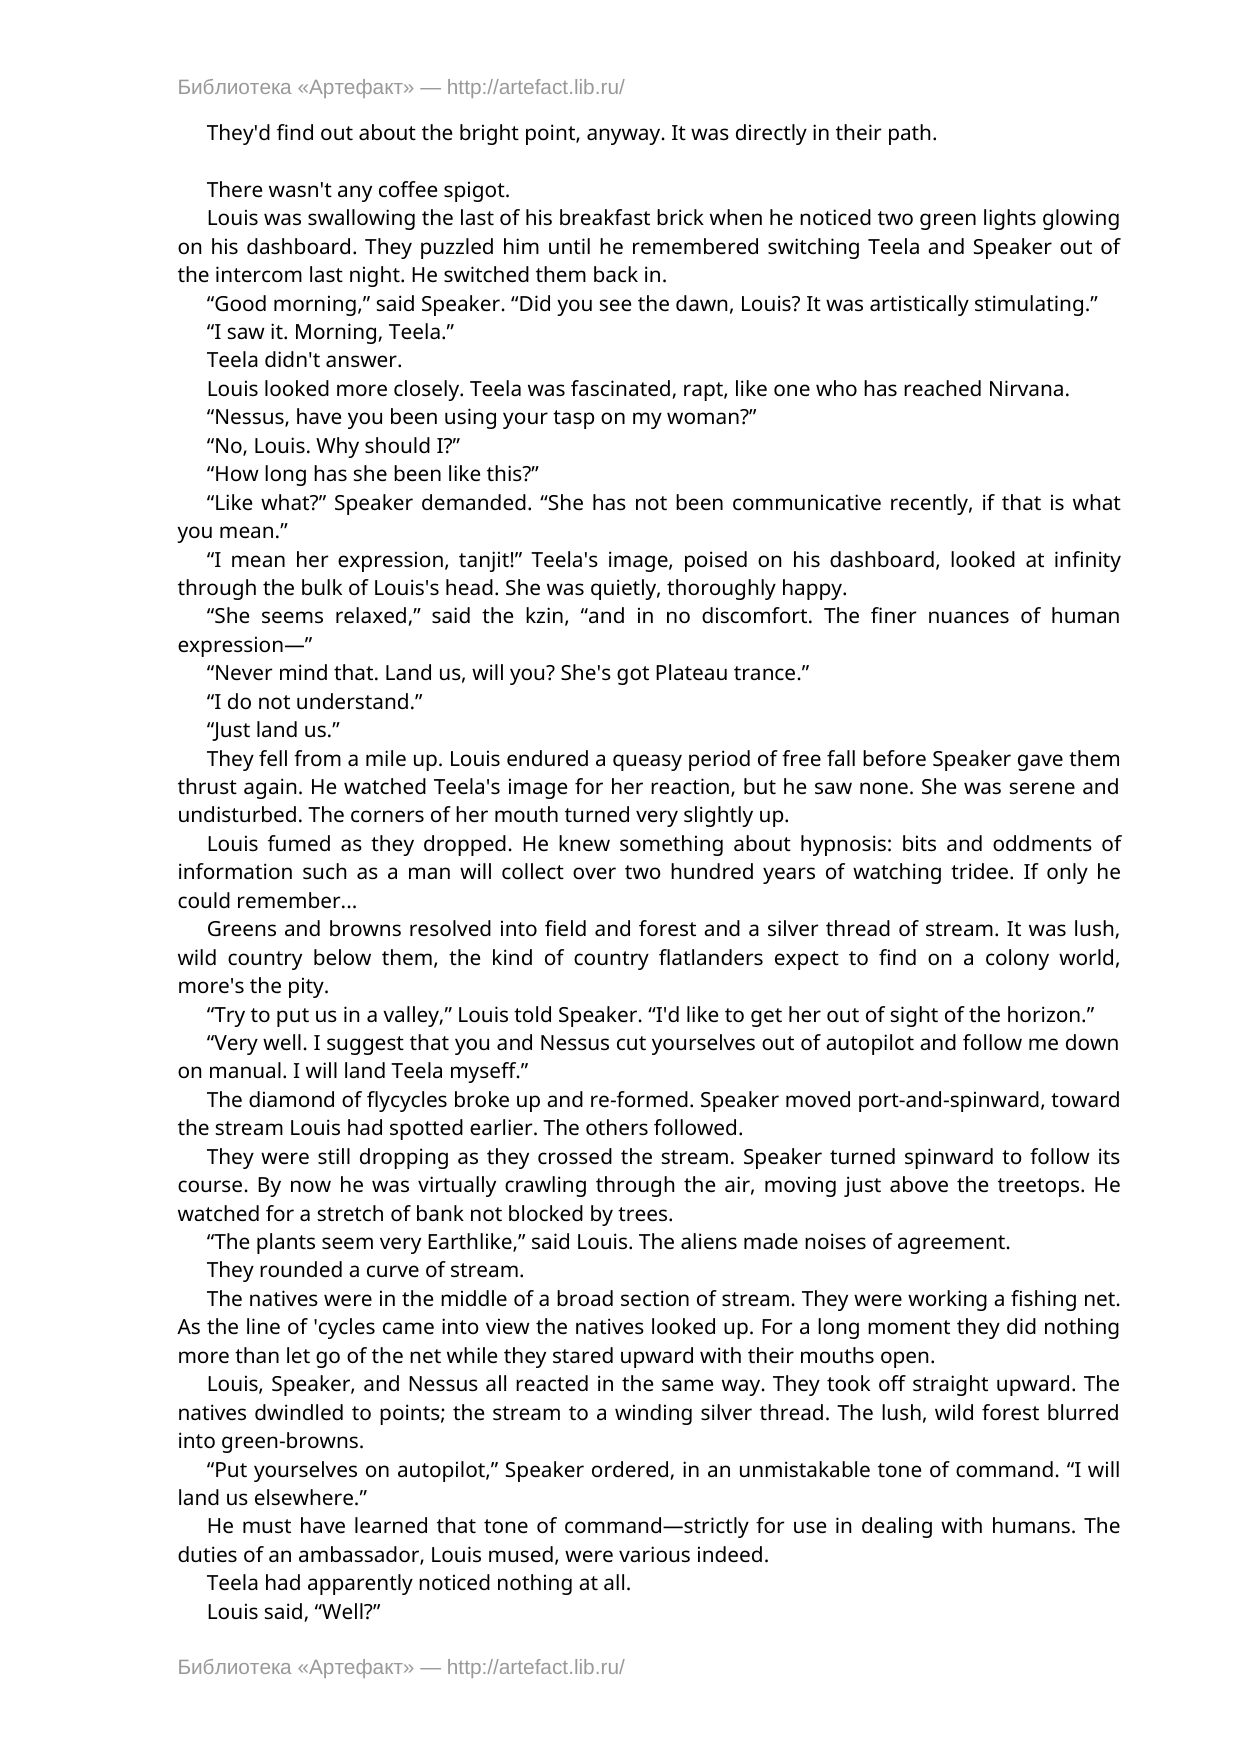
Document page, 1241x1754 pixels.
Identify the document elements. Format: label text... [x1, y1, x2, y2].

text “Put yourselves on autopilot,” Speaker ordered, in an unmistakable tone of command. “I will land us elsewhere.” [177, 1455, 1122, 1512]
text “I do not understand.” [177, 687, 1122, 715]
text “Just land us.” [177, 715, 1122, 744]
text “Good morning,” said Speaker. “Did you see the dawn, Louis? It was artistically stimulating.” [177, 289, 1122, 317]
text The diamond of flycycles broke up and re-formed. Speaker moved port-and-spinward, toward the stream Louis had spotted earlier. The others followed. [177, 1085, 1122, 1142]
text Louis said, “Well?” [177, 1597, 1122, 1625]
text “The plants seem very Earthlike,” said Louis. The aliens made noises of agreement. [177, 1227, 1122, 1256]
text Louis, Speaker, and Nessus all reacted in the same way. They took off straight upward. The natives dwindled to points; the stream to a winding silver thread. The lush, wild forest blurred into green-browns. [177, 1369, 1122, 1455]
text “No, Louis. Why should I?” [177, 431, 1122, 459]
text Teela didn't answer. [177, 346, 1122, 374]
text The natives were in the middle of a broad section of stream. They were working a fishing net. As the line of 'cycles came into view the natives looked up. For a long moment they did nothing more than let go of the net while they stared upward with their mouths open. [177, 1284, 1122, 1369]
text “Like what?” Speaker demanded. “She has not been communicative recently, if that is what you mean.” [177, 488, 1122, 545]
text Greens and browns resolved into field and forest and a silver thread of stream. It was lush, wild country below them, the kind of country flatlanders expect to find on a colony world, more's the pity. [177, 914, 1122, 1000]
text They were still dropping as they crossed the stream. Speaker turned spinward to follow its course. By now he was virtually crawling through the air, moving just above the treetops. He watched for a stretch of bank not blocked by trees. [177, 1142, 1122, 1227]
text “Nessus, have you been using your tasp on my woman?” [177, 402, 1122, 431]
text Teela had apparently noticed nothing at all. [177, 1568, 1122, 1597]
text “I mean her expression, tanjit!” Teela's image, poised on his dashboard, looked at infinity through the bulk of Louis's head. She was quietly, thoroughly happy. [177, 545, 1122, 602]
text “I saw it. Morning, Teela.” [177, 317, 1122, 346]
text “Try to put us in a valley,” Louis told Speaker. “I'd like to get her out of sight of the horizon.” [177, 1000, 1122, 1028]
text “She seems relaxed,” said the kzin, “and in no discomfort. The finer nuances of human expression—” [177, 602, 1122, 658]
text Louis fumed as they dropped. He knew something about hypnosis: bits and oddments of information such as a man will collect over two hundred years of watching tridee. If only he could remember... [177, 829, 1122, 914]
text There wasn't any coffee spigot. [177, 175, 1122, 203]
text They'd find out about the bright point, anyway. It was directly in their path. [177, 118, 1122, 147]
text Louis was swallowing the last of his breakfast brick when he noticed two green lights glowing on his dashboard. They puzzled him until he remembered switching Teela and Speaker out of the intercom last night. He switched them back in. [177, 203, 1122, 289]
text “How long has she been like this?” [177, 459, 1122, 488]
text They fell from a mile up. Louis endured a queasy period of free fall before Speaker gave them thrust again. He watched Teela's image for her reaction, but he saw none. She was serene and undisturbed. The corners of her mouth turned very slightly up. [177, 744, 1122, 829]
text Louis looked more closely. Teela was fascinated, rapt, like one who has reached Nirvana. [177, 374, 1122, 402]
text “Very well. I suggest that you and Nessus cut yourselves out of autopilot and follow me down on manual. I will land Teela myseff.” [177, 1028, 1122, 1085]
text He must have learned that tone of command—strictly for use in dealing with humans. The duties of an ambassador, Louis mused, were various indeed. [177, 1512, 1122, 1568]
text “Never mind that. Land us, will you? She's got Plateau trance.” [177, 658, 1122, 687]
text They rounded a curve of stream. [177, 1256, 1122, 1284]
